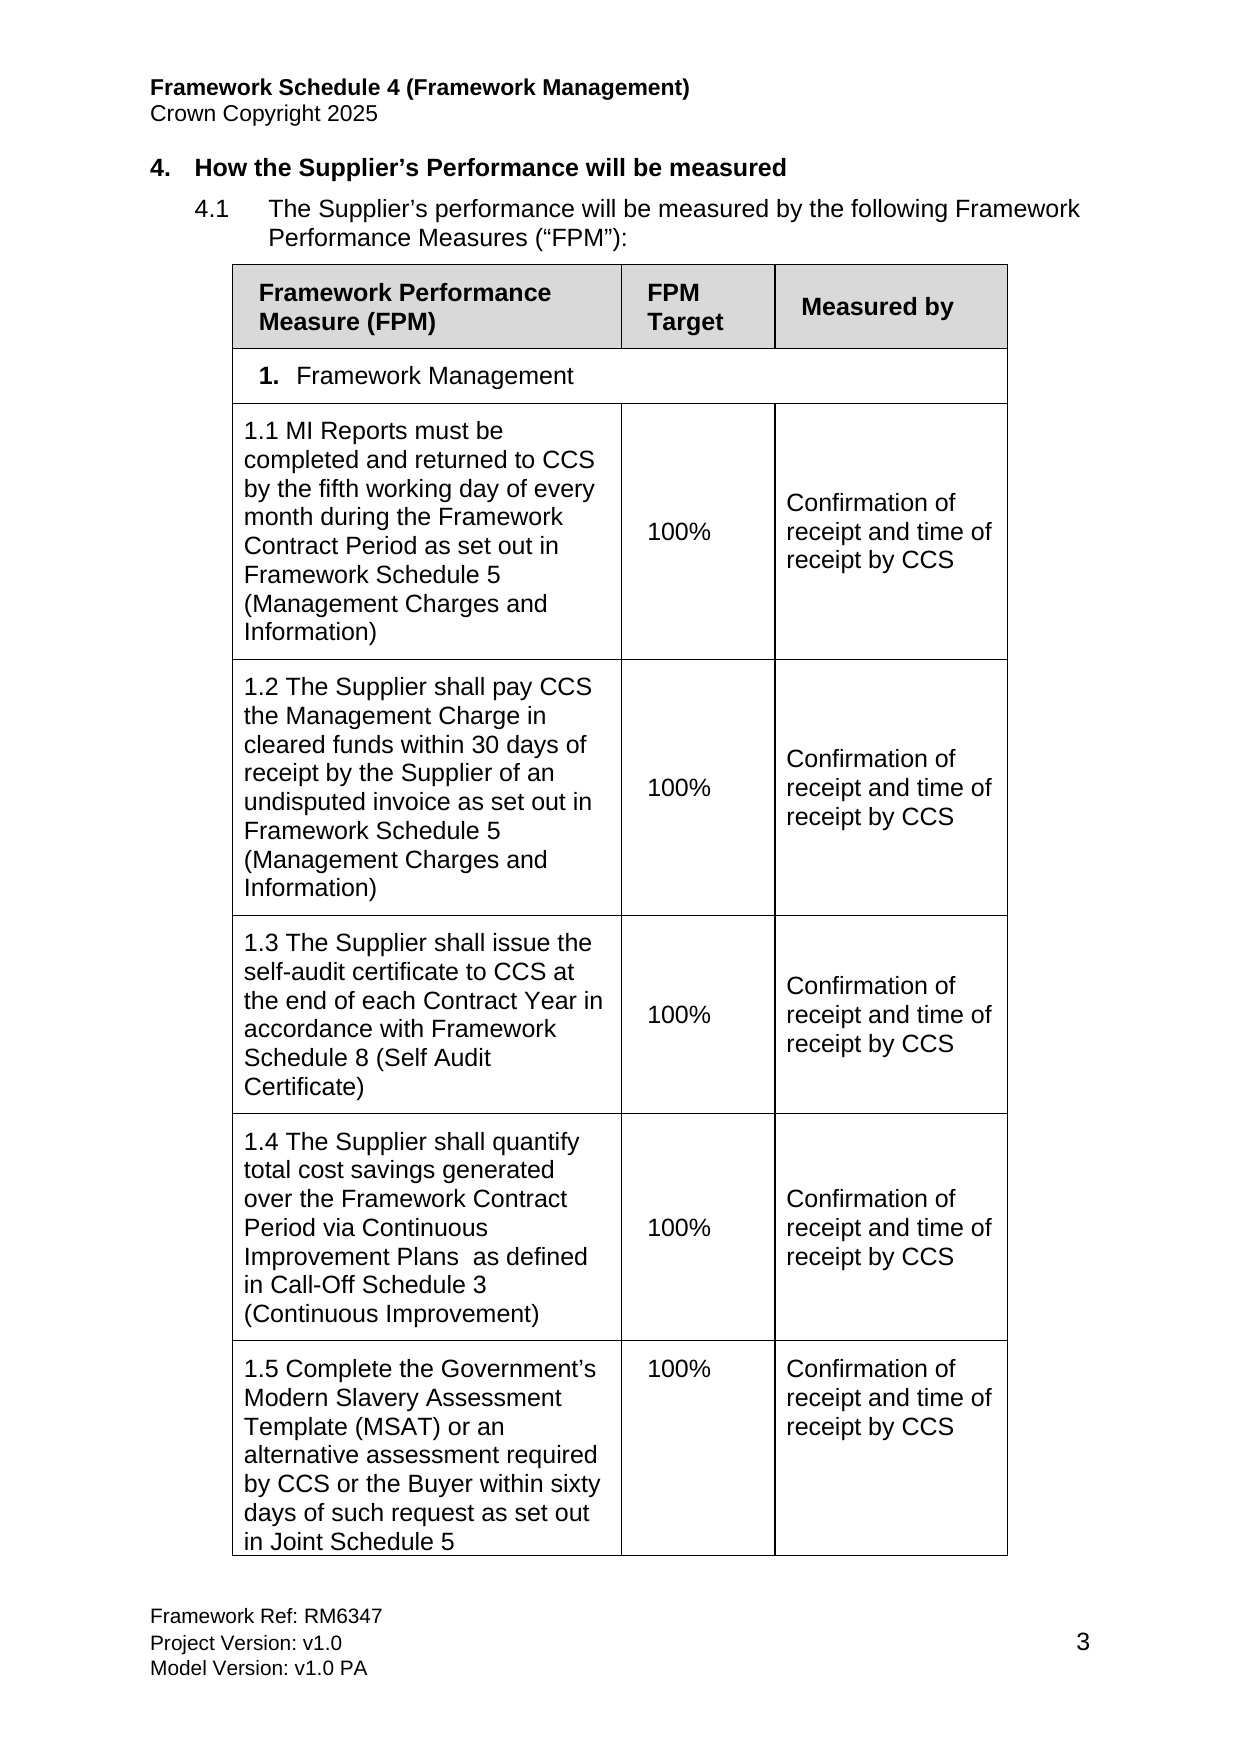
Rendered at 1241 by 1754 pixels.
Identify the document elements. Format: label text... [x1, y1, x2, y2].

table_cell Framework Management [233, 349, 1007, 402]
list The Supplier’s performance will be measured by the following Framework Performance Measures (“FPM”): [194, 194, 1090, 252]
table_cell 100% [622, 660, 774, 914]
table_cell 100% [622, 916, 774, 1113]
table_cell Confirmation of receipt and time of receipt by CCS [776, 660, 1007, 914]
table_cell 100% [622, 1341, 774, 1555]
table_cell 100% [622, 404, 774, 658]
table_header Framework Performance Measure (FPM) [233, 265, 621, 348]
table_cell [233, 1341, 621, 1555]
table_cell Confirmation of receipt and time of receipt by CCS [776, 1114, 1007, 1340]
table_header Measured by [776, 265, 1007, 348]
table_cell 1.3 The Supplier shall issue the self-audit certificate to CCS at the end of each Contract Year in accordance with Framework Schedule 8 (Self Audit Certificate) [233, 916, 621, 1113]
table_cell 1.1 MI Reports must be completed and returned to CCS by the fifth working day of every month during the Framework Contract Period as set out in Framework Schedule 5 (Management Charges and Information) [233, 404, 621, 658]
table_cell Confirmation of receipt and time of receipt by CCS [776, 404, 1007, 658]
table_cell 1.4 The Supplier shall quantify total cost savings generated over the Framework Contract Period via Continuous Improvement Plans as defined in Call-Off Schedule 3 (Continuous Improvement) [233, 1114, 621, 1340]
table_cell 1.2 The Supplier shall pay CCS the Management Charge in cleared funds within 30 days of receipt by the Supplier of an undisputed invoice as set out in Framework Schedule 5 (Management Charges and Information) [233, 660, 621, 914]
table_header FPM Target [622, 265, 774, 348]
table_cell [776, 1341, 1007, 1555]
table_cell Confirmation of receipt and time of receipt by CCS [776, 916, 1007, 1113]
list How the Supplier’s Performance will be measured [150, 153, 1090, 182]
table_cell 100% [622, 1114, 774, 1340]
